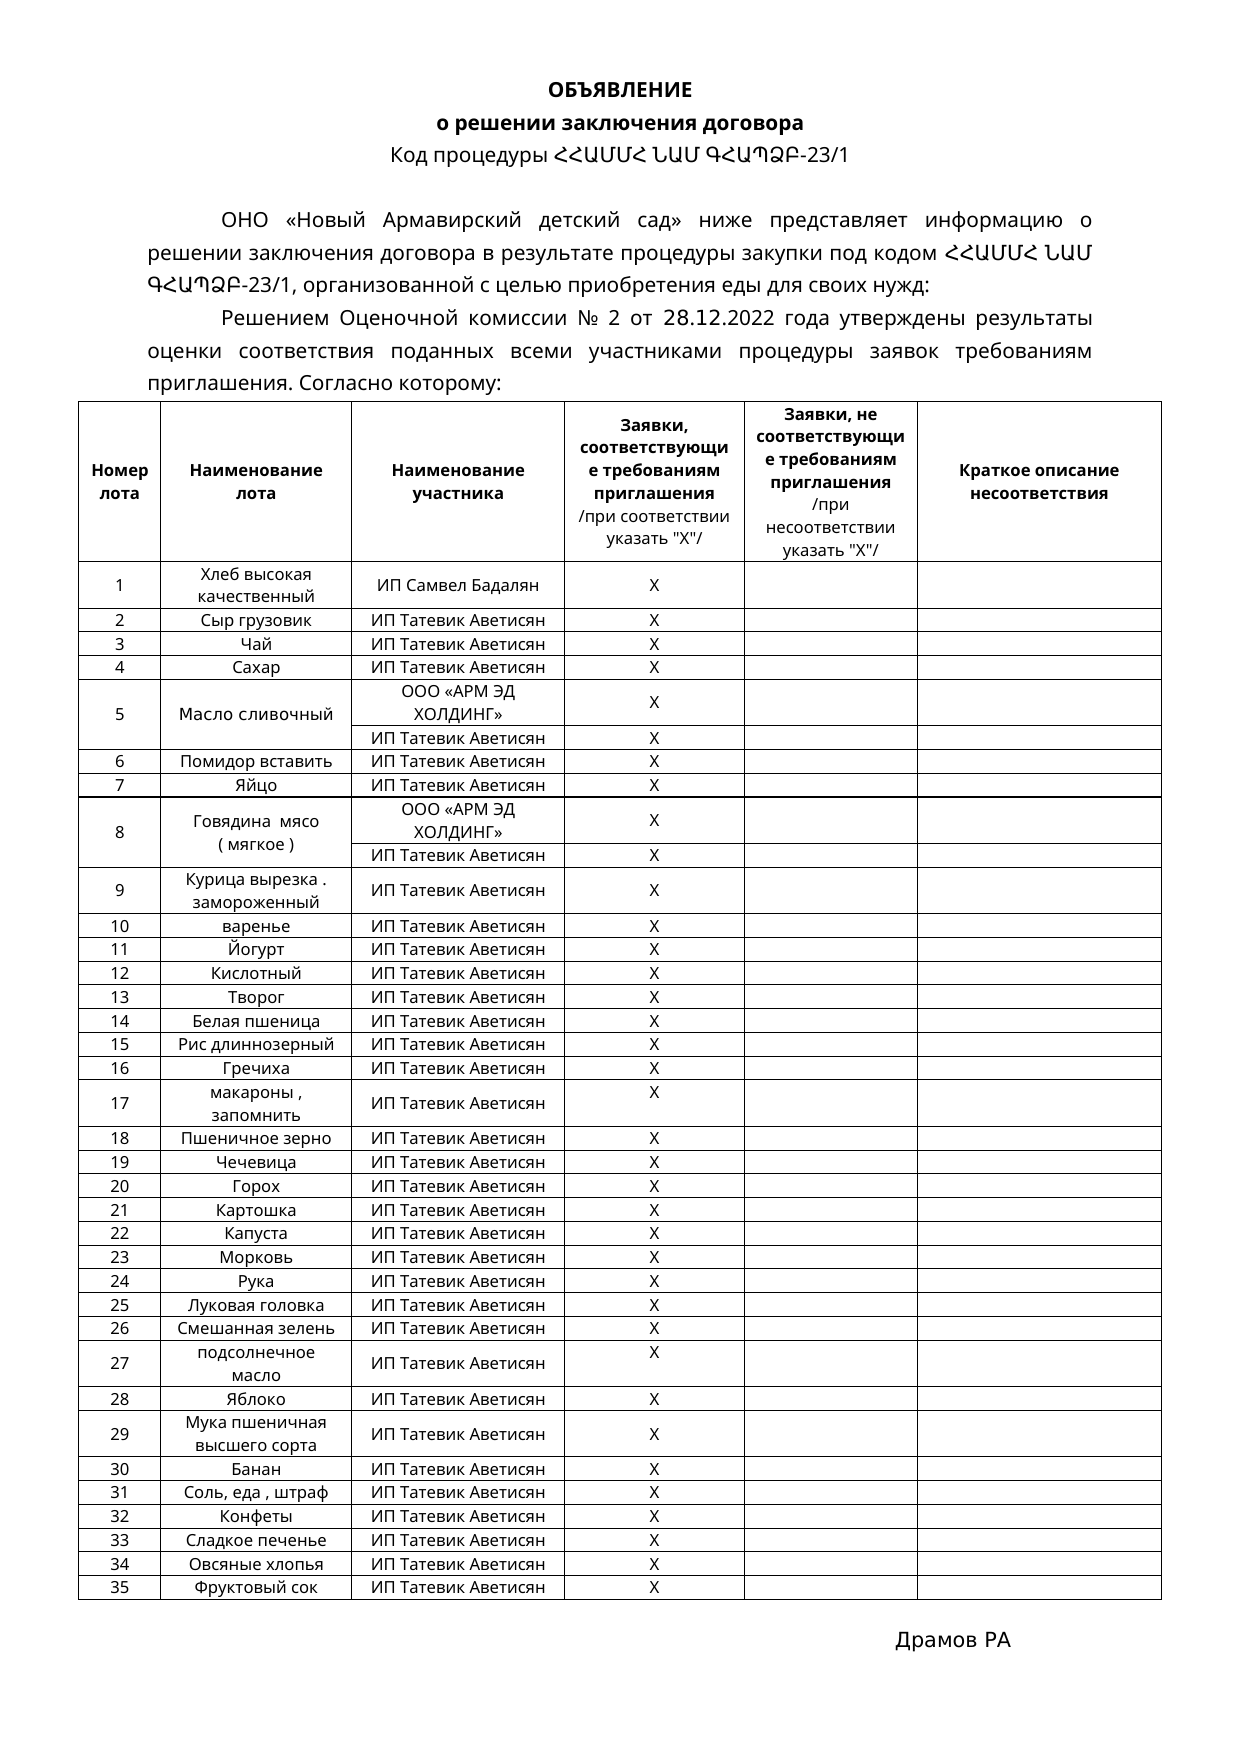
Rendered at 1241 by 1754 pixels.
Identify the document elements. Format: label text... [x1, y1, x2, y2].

table_cell [745, 1293, 917, 1316]
table_cell 30 [79, 1457, 160, 1480]
table_cell ИП Татевик Аветисян [352, 656, 564, 679]
table_cell Яйцо [161, 774, 351, 796]
table_cell X [565, 750, 744, 773]
table_cell Банан [161, 1457, 351, 1480]
table_cell [745, 938, 917, 961]
table_cell макароны , запомнить [161, 1080, 351, 1126]
table_cell ИП Татевик Аветисян [352, 914, 564, 937]
table_cell 6 [79, 750, 160, 773]
table_cell Соль, еда , штраф [161, 1481, 351, 1504]
table_cell ИП Татевик Аветисян [352, 1576, 564, 1599]
table_cell [745, 1457, 917, 1480]
text о решении заключения договора [147, 108, 1093, 136]
table_cell [745, 1009, 917, 1032]
table_cell ИП Татевик Аветисян [352, 609, 564, 631]
table_cell ИП Татевик Аветисян [352, 726, 564, 749]
table_cell X [565, 1576, 744, 1599]
table_cell 22 [79, 1222, 160, 1244]
table_cell X [565, 1246, 744, 1268]
table_cell ИП Татевик Аветисян [352, 1127, 564, 1149]
table_cell X [565, 1057, 744, 1079]
table_cell ИП Татевик Аветисян [352, 1529, 564, 1551]
table_cell X [565, 1529, 744, 1551]
table_cell [745, 750, 917, 773]
table_cell 28 [79, 1387, 160, 1410]
table_cell ИП Татевик Аветисян [352, 1222, 564, 1244]
table_cell [918, 1174, 1161, 1197]
table_cell [918, 680, 1161, 725]
table_cell [745, 1174, 917, 1197]
table_cell 8 [79, 798, 160, 867]
table_cell [745, 1246, 917, 1268]
table_cell Хлеб высокая качественный [161, 562, 351, 607]
table_cell X [565, 562, 744, 607]
table_cell 35 [79, 1576, 160, 1599]
table_cell Смешанная зелень [161, 1317, 351, 1339]
table_cell 34 [79, 1552, 160, 1575]
table_cell ИП Татевик Аветисян [352, 985, 564, 1008]
table_cell [918, 1529, 1161, 1551]
table_cell ИП Татевик Аветисян [352, 1174, 564, 1197]
table_cell Рука [161, 1269, 351, 1292]
table_cell X [565, 1033, 744, 1056]
table_cell Мука пшеничная высшего сорта [161, 1411, 351, 1456]
table_cell 33 [79, 1529, 160, 1551]
table_cell Говядина мясо ( мягкое ) [161, 798, 351, 867]
table_cell ИП Татевик Аветисян [352, 1481, 564, 1504]
table_cell 32 [79, 1505, 160, 1527]
table_cell [918, 1057, 1161, 1079]
table_cell 15 [79, 1033, 160, 1056]
table_cell ИП Татевик Аветисян [352, 1198, 564, 1221]
table_cell [745, 1198, 917, 1221]
table_cell [918, 632, 1161, 655]
table_cell ИП Татевик Аветисян [352, 868, 564, 913]
table_header Наименование лота [161, 402, 351, 561]
table_cell [918, 1033, 1161, 1056]
table_cell [918, 1576, 1161, 1599]
table_cell ИП Татевик Аветисян [352, 750, 564, 773]
table_cell [918, 1127, 1161, 1149]
table_cell Чай [161, 632, 351, 655]
table_cell [918, 1317, 1161, 1339]
text ОНО «Новый Армавирский детский сад» ниже представляет информацию о решении заключения договора в результате процедуры закупки под кодом ՀՀԱՄՄՀ ՆԱՄ ԳՀԱՊՁԲ-23/1, организованной с целью приобретения еды для своих нужд: [147, 205, 1093, 299]
table_cell [745, 1033, 917, 1056]
table_cell 16 [79, 1057, 160, 1079]
table_cell [918, 868, 1161, 913]
table_cell [918, 1198, 1161, 1221]
table_cell ООО «АРМ ЭД ХОЛДИНГ» [352, 798, 564, 843]
table_cell ИП Татевик Аветисян [352, 1293, 564, 1316]
table_cell X [565, 1411, 744, 1456]
table_cell [918, 726, 1161, 749]
table_cell ИП Татевик Аветисян [352, 844, 564, 867]
table_cell [918, 1269, 1161, 1292]
table_cell 18 [79, 1127, 160, 1149]
table_cell [918, 1481, 1161, 1504]
table_cell Капуста [161, 1222, 351, 1244]
table_cell [745, 1576, 917, 1599]
table_cell Овсяные хлопья [161, 1552, 351, 1575]
table_cell ИП Татевик Аветисян [352, 1151, 564, 1173]
table_cell 13 [79, 985, 160, 1008]
table_cell Масло сливочный [161, 680, 351, 749]
table_cell [918, 938, 1161, 961]
table_cell Конфеты [161, 1505, 351, 1527]
table_cell 20 [79, 1174, 160, 1197]
table_cell X [565, 1151, 744, 1173]
table_cell [918, 1151, 1161, 1173]
table_cell X [565, 1457, 744, 1480]
table_header Номер лота [79, 402, 160, 561]
table_cell ООО «АРМ ЭД ХОЛДИНГ» [352, 680, 564, 725]
table_cell Картошка [161, 1198, 351, 1221]
table_cell X [565, 1505, 744, 1527]
table_cell [918, 1411, 1161, 1456]
table_cell 7 [79, 774, 160, 796]
table_cell X [565, 1080, 744, 1126]
table_cell ИП Татевик Аветисян [352, 1080, 564, 1126]
table_cell Творог [161, 985, 351, 1008]
table_cell 11 [79, 938, 160, 961]
table_cell ИП Татевик Аветисян [352, 1317, 564, 1339]
table_cell ИП Татевик Аветисян [352, 1505, 564, 1527]
table_cell подсолнечное масло [161, 1341, 351, 1386]
table_cell Горох [161, 1174, 351, 1197]
table_cell [745, 844, 917, 867]
table_cell 25 [79, 1293, 160, 1316]
table_cell [918, 962, 1161, 984]
table_cell X [565, 1174, 744, 1197]
table_cell [918, 1552, 1161, 1575]
table_cell [745, 609, 917, 631]
table_cell [918, 1387, 1161, 1410]
table_cell X [565, 914, 744, 937]
table_cell [745, 1552, 917, 1575]
table_cell Рис длиннозерный [161, 1033, 351, 1056]
table_cell Чечевица [161, 1151, 351, 1173]
table_cell варенье [161, 914, 351, 937]
table_cell [745, 656, 917, 679]
table_cell X [565, 962, 744, 984]
table_cell 24 [79, 1269, 160, 1292]
table_cell [745, 914, 917, 937]
table_cell [745, 774, 917, 796]
table_cell ИП Татевик Аветисян [352, 1387, 564, 1410]
table_cell 2 [79, 609, 160, 631]
table_cell 5 [79, 680, 160, 749]
table_cell X [565, 726, 744, 749]
table_cell ИП Татевик Аветисян [352, 1411, 564, 1456]
table_cell ИП Татевик Аветисян [352, 1033, 564, 1056]
table_cell 19 [79, 1151, 160, 1173]
table_cell ИП Татевик Аветисян [352, 632, 564, 655]
table_cell [745, 1481, 917, 1504]
table_cell [918, 1246, 1161, 1268]
table_cell [918, 914, 1161, 937]
table_cell [918, 1009, 1161, 1032]
table_cell [745, 1341, 917, 1386]
table_cell X [565, 1552, 744, 1575]
table_cell [918, 774, 1161, 796]
table_cell Сладкое печенье [161, 1529, 351, 1551]
table_cell [745, 632, 917, 655]
table_cell [745, 680, 917, 725]
table_cell [918, 1222, 1161, 1244]
table_cell X [565, 985, 744, 1008]
table_cell X [565, 1481, 744, 1504]
table_cell [745, 868, 917, 913]
text ОБЪЯВЛЕНИЕ [147, 75, 1093, 103]
table_cell X [565, 1317, 744, 1339]
table_cell Яблоко [161, 1387, 351, 1410]
table_cell X [565, 609, 744, 631]
table_cell [745, 985, 917, 1008]
table_cell 12 [79, 962, 160, 984]
table_cell X [565, 1293, 744, 1316]
subtitle Код процедуры ՀՀԱՄՄՀ ՆԱՄ ԳՀԱՊՁԲ-23/1 [147, 140, 1093, 169]
table_cell X [565, 1269, 744, 1292]
table_cell Помидор вставить [161, 750, 351, 773]
table_cell ИП Татевик Аветисян [352, 962, 564, 984]
table_cell [918, 609, 1161, 631]
table_cell [745, 1080, 917, 1126]
table_cell X [565, 656, 744, 679]
table_cell 17 [79, 1080, 160, 1126]
table_cell Белая пшеница [161, 1009, 351, 1032]
table_cell Фруктовый сок [161, 1576, 351, 1599]
table_header Наименование участника [352, 402, 564, 561]
table_cell Сыр грузовик [161, 609, 351, 631]
table_cell 9 [79, 868, 160, 913]
table_cell 21 [79, 1198, 160, 1221]
table_cell [918, 798, 1161, 843]
table_cell ИП Татевик Аветисян [352, 1457, 564, 1480]
table_cell [918, 1080, 1161, 1126]
table_cell [918, 750, 1161, 773]
table_cell [745, 1411, 917, 1456]
table_cell [918, 562, 1161, 607]
table_cell [745, 1387, 917, 1410]
text Решением Оценочной комиссии № 2 от 28.12.2022 года утверждены результаты оценки соответствия поданных всеми участниками процедуры заявок требованиям приглашения. Согласно которому: [147, 303, 1093, 397]
table_cell X [565, 938, 744, 961]
table_cell Йогурт [161, 938, 351, 961]
table_cell X [565, 1198, 744, 1221]
table_cell 3 [79, 632, 160, 655]
table_cell [918, 844, 1161, 867]
table_cell ИП Татевик Аветисян [352, 1269, 564, 1292]
table_cell ИП Татевик Аветисян [352, 1057, 564, 1079]
table_cell [918, 985, 1161, 1008]
table_cell 14 [79, 1009, 160, 1032]
table_cell X [565, 1341, 744, 1386]
table_cell ИП Татевик Аветисян [352, 1009, 564, 1032]
table_cell [745, 1269, 917, 1292]
table_cell 26 [79, 1317, 160, 1339]
table_cell 10 [79, 914, 160, 937]
table_cell X [565, 868, 744, 913]
table_header Краткое описание несоответствия [918, 402, 1161, 561]
table_cell [745, 562, 917, 607]
table_cell [745, 1057, 917, 1079]
table_cell X [565, 680, 744, 725]
table_cell [918, 656, 1161, 679]
table_cell Луковая головка [161, 1293, 351, 1316]
table_cell [918, 1341, 1161, 1386]
table_cell [918, 1293, 1161, 1316]
table_cell Гречиха [161, 1057, 351, 1079]
table_cell X [565, 1009, 744, 1032]
table_cell [745, 1151, 917, 1173]
table_cell 31 [79, 1481, 160, 1504]
table_cell X [565, 632, 744, 655]
table_cell ИП Самвел Бадалян [352, 562, 564, 607]
table_cell Кислотный [161, 962, 351, 984]
table_header Заявки, соответствующие требованиям приглашения /при соответствии указать "X"/ [565, 402, 744, 561]
table_cell 23 [79, 1246, 160, 1268]
table_cell [745, 962, 917, 984]
table_cell [745, 1317, 917, 1339]
table_header Заявки, не соответствующие требованиям приглашения /при несоответствии указать "X"/ [745, 402, 917, 561]
table_cell X [565, 1387, 744, 1410]
table_cell 27 [79, 1341, 160, 1386]
text Драмов РА [147, 1628, 1011, 1652]
table_cell X [565, 1222, 744, 1244]
table_cell [745, 1222, 917, 1244]
table_cell [745, 726, 917, 749]
table_cell X [565, 844, 744, 867]
table_cell ИП Татевик Аветисян [352, 1552, 564, 1575]
table_cell [745, 1505, 917, 1527]
table_cell X [565, 774, 744, 796]
table_cell [745, 1529, 917, 1551]
table_cell 1 [79, 562, 160, 607]
table_cell 4 [79, 656, 160, 679]
table_cell ИП Татевик Аветисян [352, 1246, 564, 1268]
table_cell Морковь [161, 1246, 351, 1268]
table_cell [918, 1457, 1161, 1480]
table_cell 29 [79, 1411, 160, 1456]
table_cell ИП Татевик Аветисян [352, 1341, 564, 1386]
table_cell [918, 1505, 1161, 1527]
table_cell ИП Татевик Аветисян [352, 774, 564, 796]
table_cell [745, 798, 917, 843]
table_cell Пшеничное зерно [161, 1127, 351, 1149]
table_cell X [565, 1127, 744, 1149]
table_cell [745, 1127, 917, 1149]
table_cell Курица вырезка . замороженный [161, 868, 351, 913]
table_cell ИП Татевик Аветисян [352, 938, 564, 961]
table_cell X [565, 798, 744, 843]
table_cell Сахар [161, 656, 351, 679]
